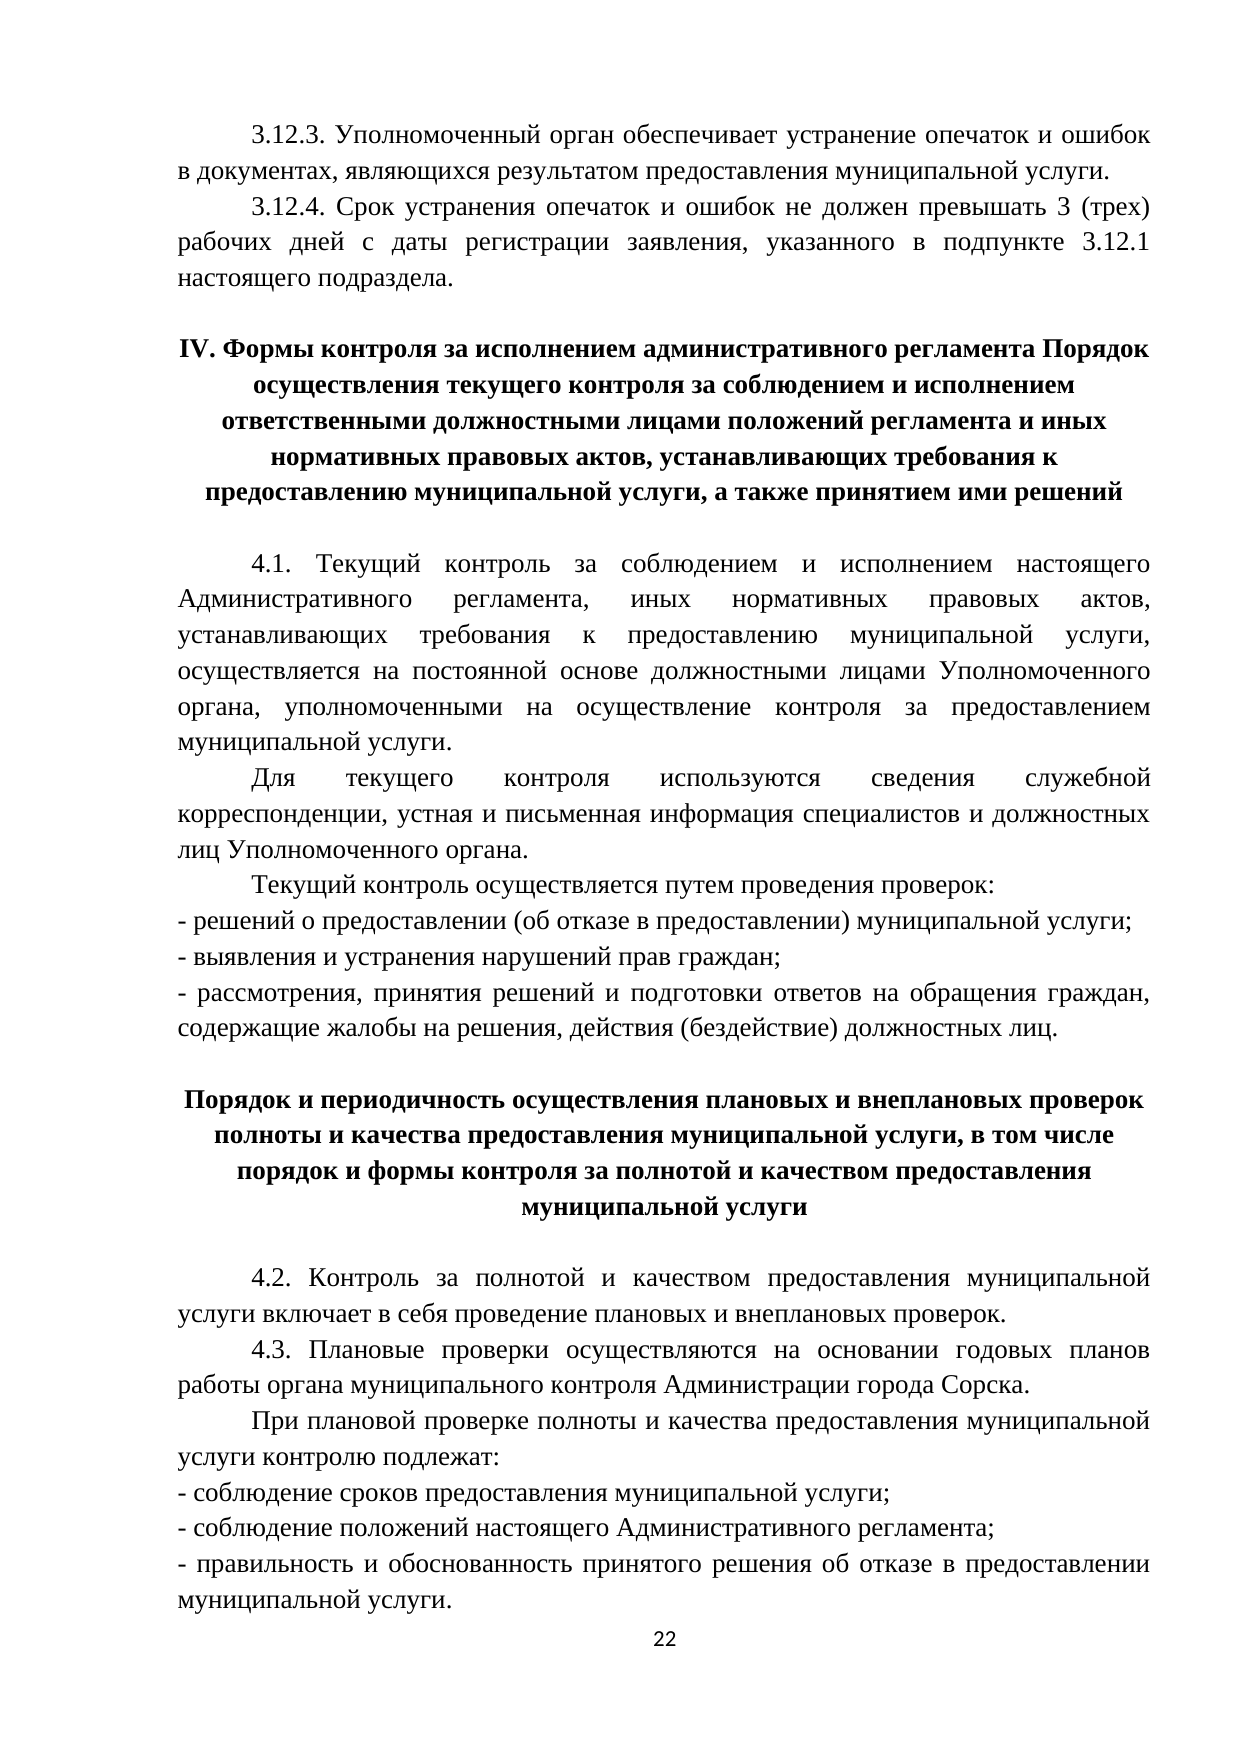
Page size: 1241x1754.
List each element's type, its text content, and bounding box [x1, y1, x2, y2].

text Текущий контроль осуществляется путем проведения проверок: [177, 868, 1152, 899]
text 4.1. Текущий контроль за соблюдением и исполнением настоящего Административного регламента, иных нормативных правовых актов, устанавливающих требования к предоставлению муниципальной услуги, осуществляется на постоянной основе должностными лицами Уполномоченного органа, уполномоченными на осуществление контроля за предоставлением муниципальной услуги. [177, 547, 1152, 757]
text Для текущего контроля используются сведения служебной корреспонденции, устная и письменная информация специалистов и должностных лиц Уполномоченного органа. [177, 761, 1152, 864]
text - соблюдение положений настоящего Административного регламента; [177, 1512, 1152, 1543]
text 3.12.4. Срок устранения опечаток и ошибок не должен превышать 3 (трех) рабочих дней с даты регистрации заявления, указанного в подпункте 3.12.1 настоящего подраздела. [177, 189, 1152, 292]
text 3.12.3. Уполномоченный орган обеспечивает устранение опечаток и ошибок в документах, являющихся результатом предоставления муниципальной услуги. [177, 118, 1152, 185]
text 4.3. Плановые проверки осуществляются на основании годовых планов работы органа муниципального контроля Администрации города Сорска. [177, 1333, 1152, 1400]
text - рассмотрения, принятия решений и подготовки ответов на обращения граждан, содержащие жалобы на решения, действия (бездействие) должностных лиц. [177, 976, 1152, 1042]
text Порядок и периодичность осуществления плановых и внеплановых проверок полноты и качества предоставления муниципальной услуги, в том числе порядок и формы контроля за полнотой и качеством предоставления муниципальной услуги [177, 1083, 1152, 1221]
text - решений о предоставлении (об отказе в предоставлении) муниципальной услуги; [177, 904, 1152, 935]
text При плановой проверке полноты и качества предоставления муниципальной услуги контролю подлежат: [177, 1404, 1152, 1471]
text - правильность и обоснованность принятого решения об отказе в предоставлении муниципальной услуги. [177, 1547, 1152, 1614]
text - выявления и устранения нарушений прав граждан; [177, 940, 1152, 971]
text IV. Формы контроля за исполнением административного регламента Порядок осуществления текущего контроля за соблюдением и исполнением ответственными должностными лицами положений регламента и иных нормативных правовых актов, устанавливающих требования к предоставлению муниципальной услуги, а также принятием ими решений [177, 332, 1152, 507]
text - соблюдение сроков предоставления муниципальной услуги; [177, 1476, 1152, 1507]
text 4.2. Контроль за полнотой и качеством предоставления муниципальной услуги включает в себя проведение плановых и внеплановых проверок. [177, 1261, 1152, 1328]
